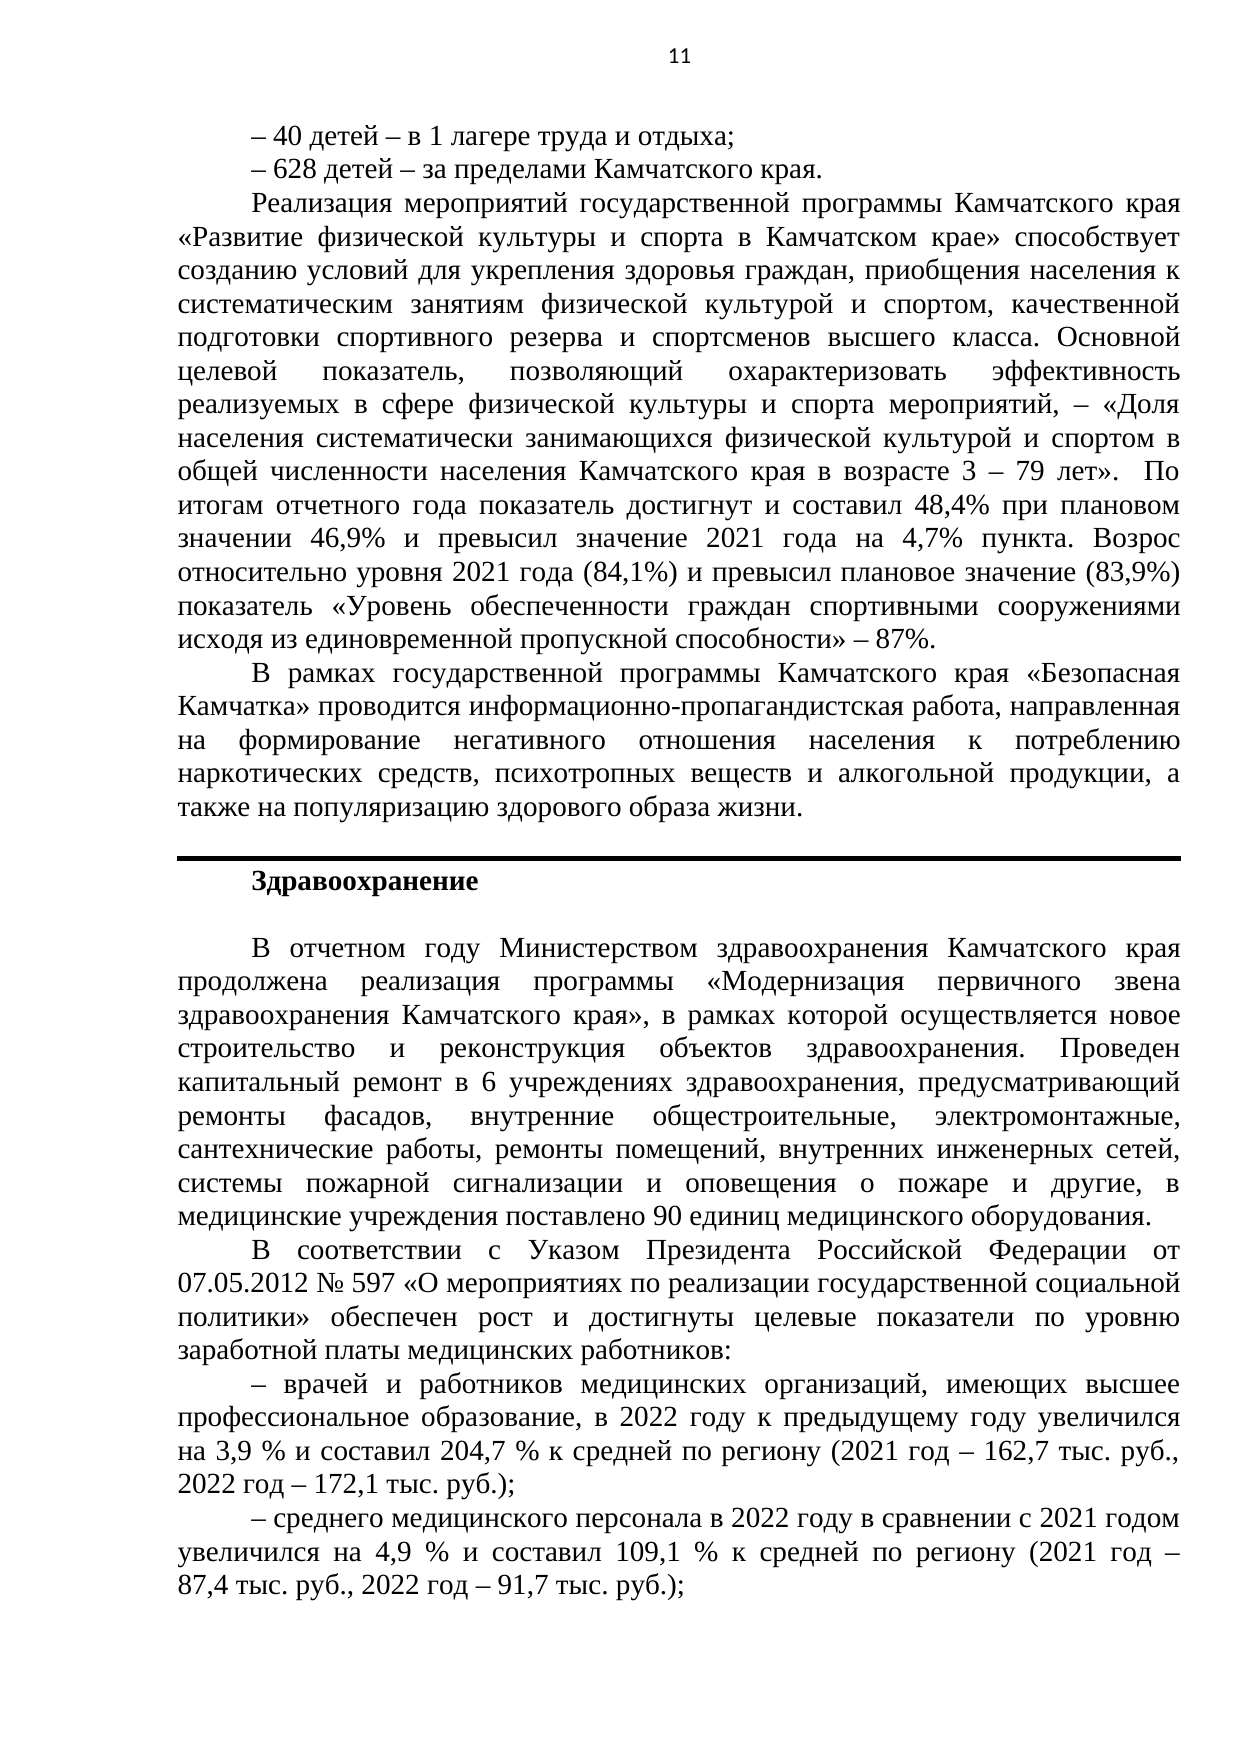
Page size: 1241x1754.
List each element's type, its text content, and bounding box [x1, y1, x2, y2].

text – среднего медицинского персонала в 2022 году в сравнении с 2021 годом увеличился на 4,9 % и составил 109,1 % к средней по региону (2021 год – 87,4 тыс. руб., 2022 год – 91,7 тыс. руб.); [177, 1500, 1181, 1601]
text В отчетном году Министерством здравоохранения Камчатского края продолжена реализация программы «Модернизация первичного звена здравоохранения Камчатского края», в рамках которой осуществляется новое строительство и реконструкция объектов здравоохранения. Проведен капитальный ремонт в 6 учреждениях здравоохранения, предусматривающий ремонты фасадов, внутренние общестроительные, электромонтажные, сантехнические работы, ремонты помещений, внутренних инженерных сетей, системы пожарной сигнализации и оповещения о пожаре и другие, в медицинские учреждения поставлено 90 единиц медицинского оборудования. [177, 930, 1181, 1232]
text Реализация мероприятий государственной программы Камчатского края «Развитие физической культуры и спорта в Камчатском крае» способствует созданию условий для укрепления здоровья граждан, приобщения населения к систематическим занятиям физической культурой и спортом, качественной подготовки спортивного резерва и спортсменов высшего класса. Основной целевой показатель, позволяющий охарактеризовать эффективность реализуемых в сфере физической культуры и спорта мероприятий, – «Доля населения систематически занимающихся физической культурой и спортом в общей численности населения Камчатского края в возрасте 3 – 79 лет». По итогам отчетного года показатель достигнут и составил 48,4% при плановом значении 46,9% и превысил значение 2021 года на 4,7% пункта. Возрос относительно уровня 2021 года (84,1%) и превысил плановое значение (83,9%) показатель «Уровень обеспеченности граждан спортивными сооружениями исходя из единовременной пропускной способности» – 87%. [177, 185, 1181, 655]
text – 628 детей – за пределами Камчатского края. [177, 152, 1181, 185]
text – 40 детей – в 1 лагере труда и отдыха; [177, 118, 1181, 152]
list Здравоохранение [177, 861, 1181, 896]
text В соответствии с Указом Президента Российской Федерации от 07.05.2012 № 597 «О мероприятиях по реализации государственной социальной политики» обеспечен рост и достигнуты целевые показатели по уровню заработной платы медицинских работников: [177, 1232, 1181, 1366]
text В рамках государственной программы Камчатского края «Безопасная Камчатка» проводится информационно-пропагандистская работа, направленная на формирование негативного отношения населения к потреблению наркотических средств, психотропных веществ и алкогольной продукции, а также на популяризацию здорового образа жизни. [177, 655, 1181, 822]
text – врачей и работников медицинских организаций, имеющих высшее профессиональное образование, в 2022 году к предыдущему году увеличился на 3,9 % и составил 204,7 % к средней по региону (2021 год – 162,7 тыс. руб., 2022 год – 172,1 тыс. руб.); [177, 1366, 1181, 1500]
